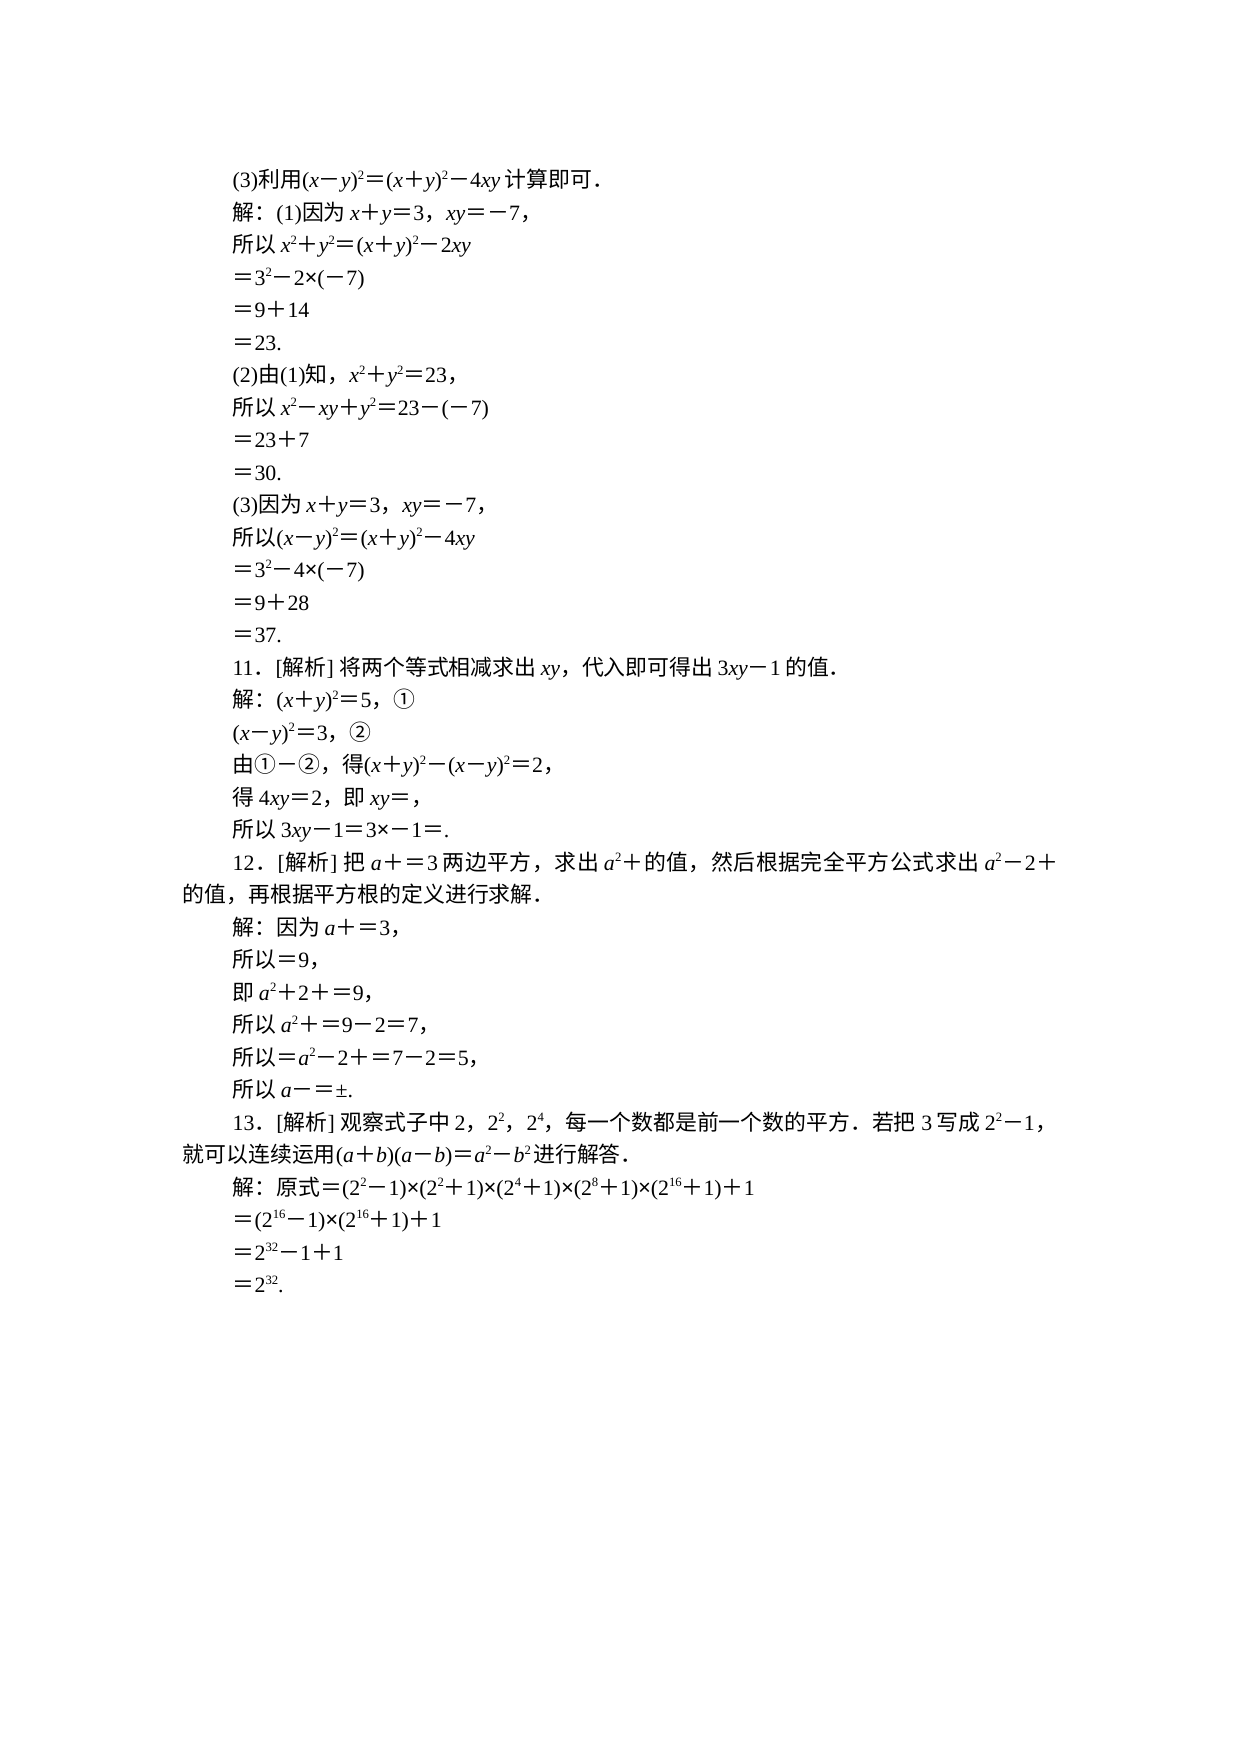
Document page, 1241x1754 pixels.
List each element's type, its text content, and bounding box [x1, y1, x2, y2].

text (3)因为x＋y＝3，xy＝－7， [182, 487, 1058, 519]
text 11．[解析] 将两个等式相减求出xy，代入即可得出3xy－1的值． [182, 649, 1058, 682]
text ＝(216－1)×(216＋1)＋1 [182, 1202, 1058, 1234]
text (3)利用(x－y)2＝(x＋y)2－4xy计算即可． [182, 162, 1058, 194]
text 解：因为a＋＝3， [182, 909, 1058, 942]
text ＝232. [182, 1267, 1058, 1299]
text 所以x2＋y2＝(x＋y)2－2xy [182, 227, 1058, 259]
text 所以a2＋＝9－2＝7， [182, 1007, 1058, 1039]
text ＝9＋28 [182, 584, 1058, 617]
text ＝32－2×(－7) [182, 259, 1058, 292]
text 所以a－＝±. [182, 1072, 1058, 1104]
text 解：(1)因为x＋y＝3，xy＝－7， [182, 194, 1058, 227]
text 解：原式＝(22－1)×(22＋1)×(24＋1)×(28＋1)×(216＋1)＋1 [182, 1169, 1058, 1202]
text ＝232－1＋1 [182, 1234, 1058, 1267]
text 所以＝a2－2＋＝7－2＝5， [182, 1039, 1058, 1072]
text 13．[解析] 观察式子中2，22，24，每一个数都是前一个数的平方．若把3写成22－1，就可以连续运用(a＋b)(a－b)＝a2－b2进行解答． [182, 1104, 1058, 1169]
text ＝37. [182, 617, 1058, 649]
text 所以＝9， [182, 942, 1058, 974]
text 即a2＋2＋＝9， [182, 974, 1058, 1007]
text 由①－②，得(x＋y)2－(x－y)2＝2， [182, 747, 1058, 779]
text ＝30. [182, 454, 1058, 487]
text (2)由(1)知，x2＋y2＝23， [182, 357, 1058, 389]
text (x－y)2＝3，② [182, 714, 1058, 747]
text 所以x2－xy＋y2＝23－(－7) [182, 389, 1058, 422]
text ＝23＋7 [182, 422, 1058, 454]
text ＝9＋14 [182, 292, 1058, 324]
text 得4xy＝2，即xy＝， [182, 779, 1058, 812]
text 所以(x－y)2＝(x＋y)2－4xy [182, 519, 1058, 552]
text 12．[解析] 把a＋＝3两边平方，求出a2＋的值，然后根据完全平方公式求出a2－2＋的值，再根据平方根的定义进行求解． [182, 844, 1058, 909]
text ＝23. [182, 324, 1058, 357]
text 所以3xy－1＝3×－1＝. [182, 812, 1058, 844]
text 解：(x＋y)2＝5，① [182, 682, 1058, 714]
text ＝32－4×(－7) [182, 552, 1058, 584]
